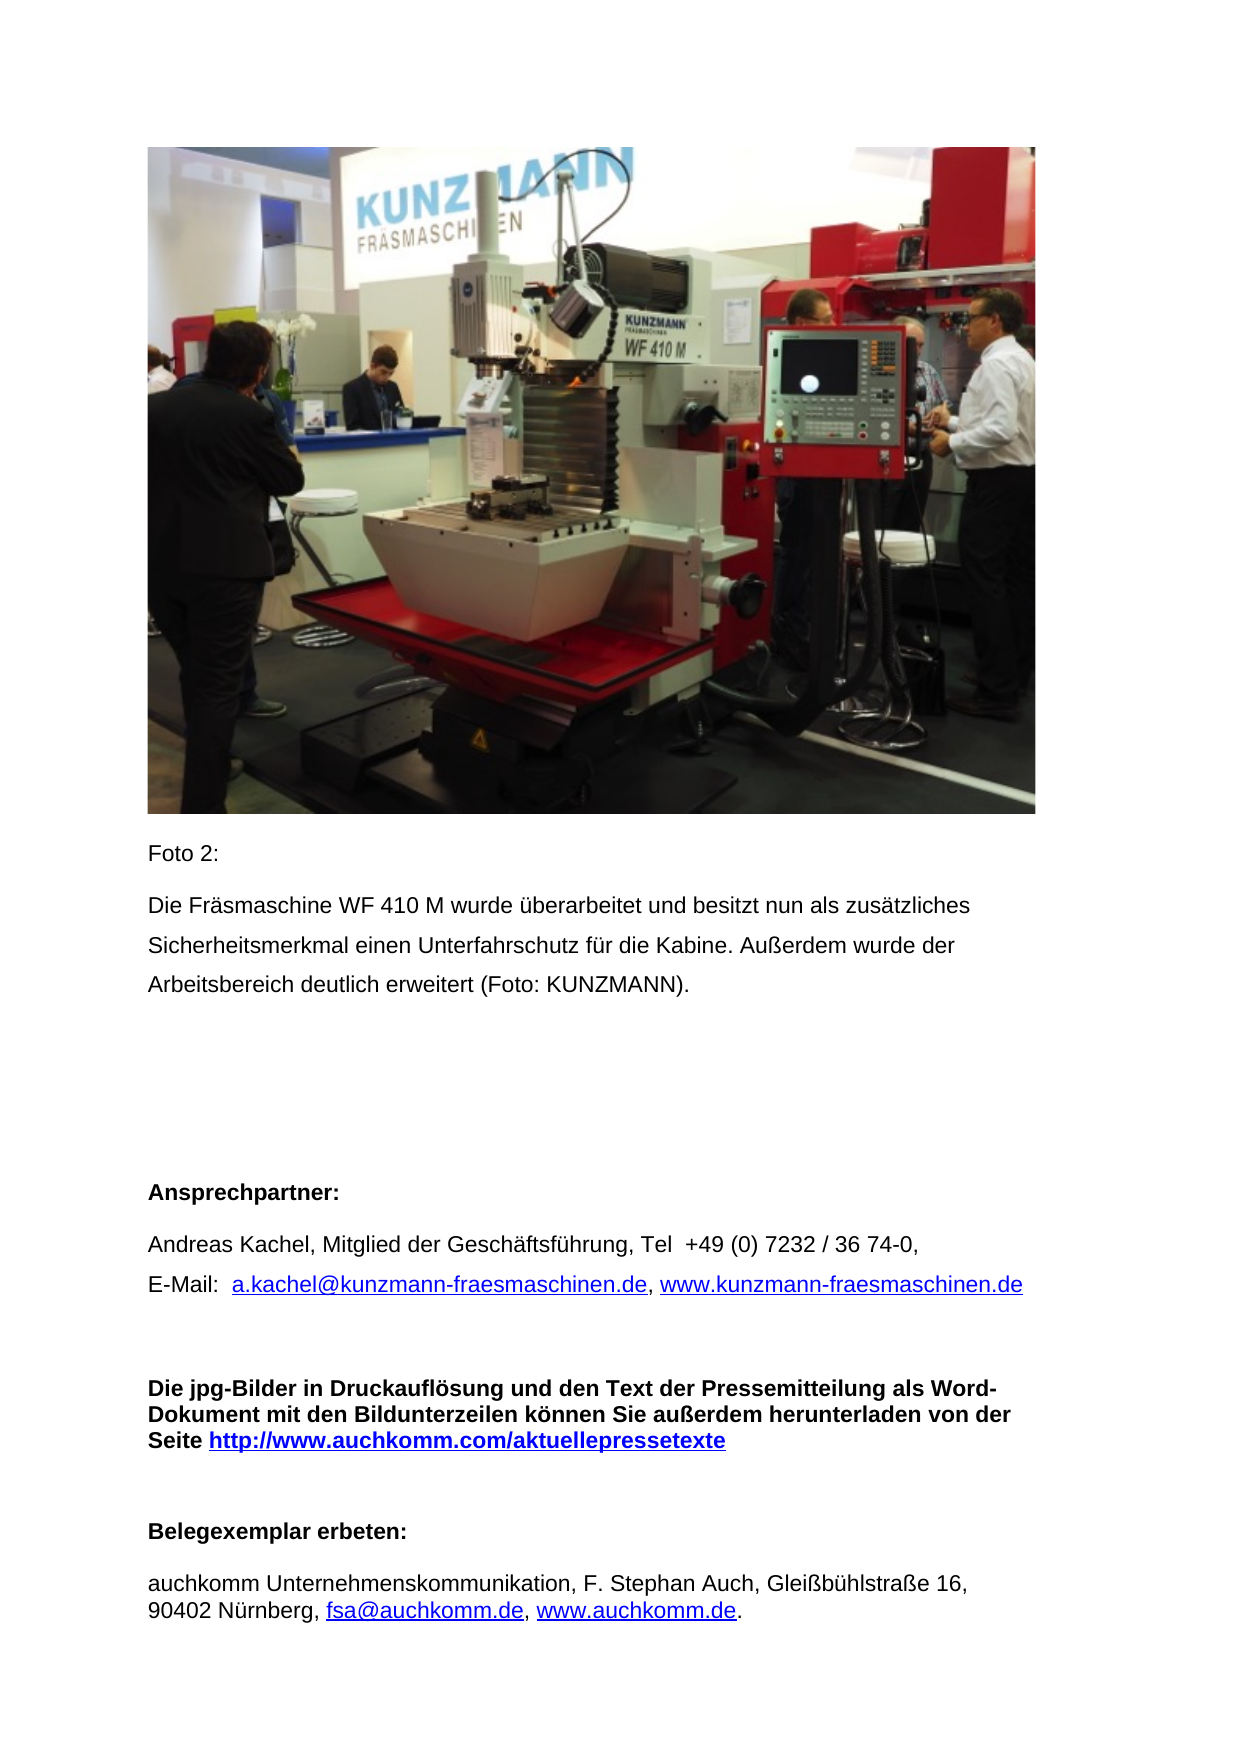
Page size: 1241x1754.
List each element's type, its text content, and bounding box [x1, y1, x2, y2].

text Ansprechpartner: [148, 1179, 1093, 1206]
text auchkomm Unternehmenskommunikation, F. Stephan Auch, Gleißbühlstraße 16, 90402 Nürnberg, fsa@auchkomm.de, www.auchkomm.de. [148, 1570, 1093, 1623]
text Foto 2: [148, 840, 1093, 867]
picture [147, 147, 1036, 814]
text Die jpg-Bilder in Druckauflösung und den Text der Pressemitteilung als Word-Dokument mit den Bildunterzeilen können Sie außerdem herunterladen von der Seite http://www.auchkomm.com/aktuellepressetexte [148, 1375, 1093, 1454]
text Andreas Kachel, Mitglied der Geschäftsführung, Tel +49 (0) 7232 / 36 74-0, E-Mail: a.kachel@kunzmann-fraesmaschinen.de, www.kunzmann-fraesmaschinen.de [148, 1231, 1093, 1297]
text Belegexemplar erbeten: [148, 1518, 1093, 1544]
text Die Fräsmaschine WF 410 M wurde überarbeitet und besitzt nun als zusätzliches Sicherheitsmerkmal einen Unterfahrschutz für die Kabine. Außerdem wurde der Arbeitsbereich deutlich erweitert (Foto: KUNZMANN). [148, 892, 1093, 998]
